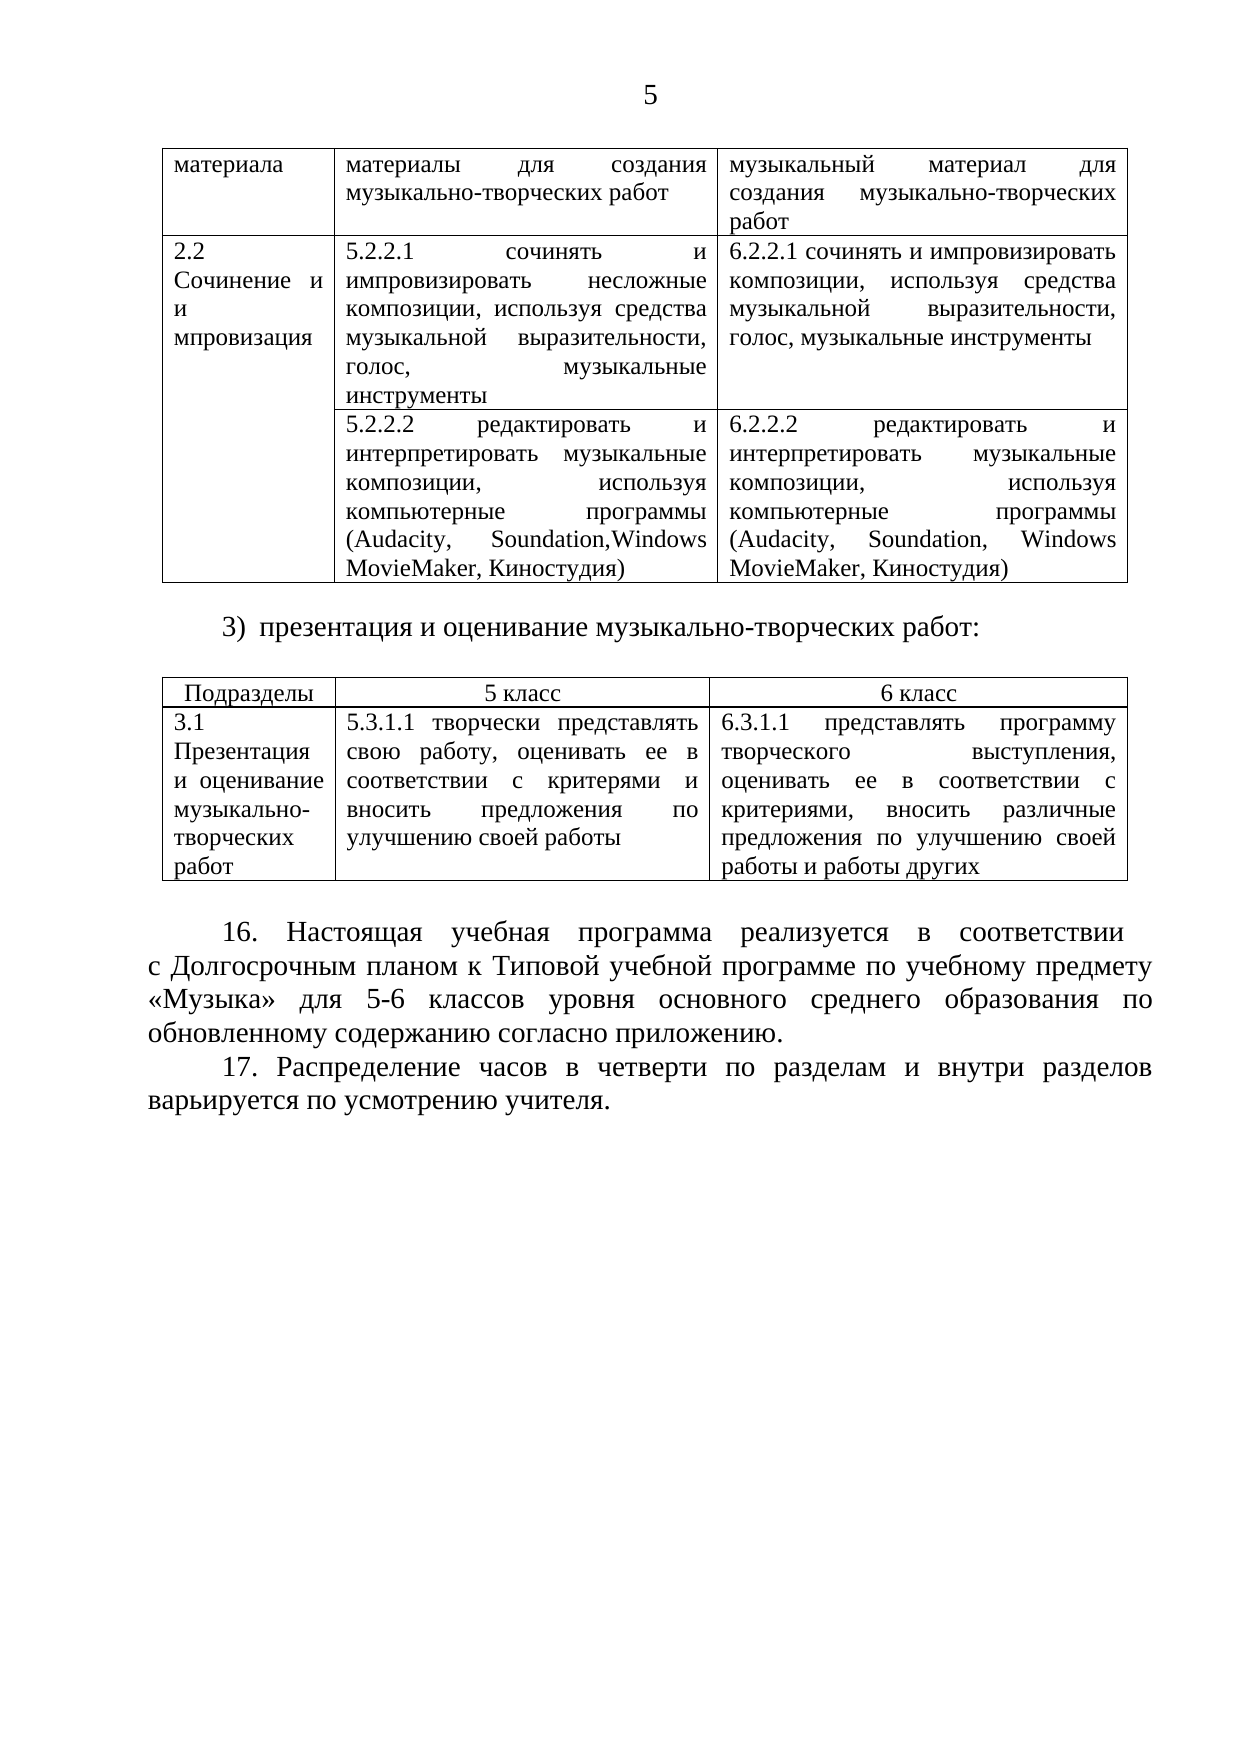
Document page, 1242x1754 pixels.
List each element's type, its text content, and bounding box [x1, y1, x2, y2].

table_cell 2.2 Сочинение и импровизация [163, 236, 334, 582]
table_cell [335, 149, 717, 235]
table_header 6 класс [710, 678, 1127, 706]
table_cell 6.3.1.1 представлять программу творческого выступления, оценивать ее в соответствии с критериями, вносить различные предложения по улучшению своей работы и работы других [710, 708, 1127, 880]
text 16. Настоящая учебная программа реализуется в соответствии с Долгосрочным планом к Типовой учебной программе по учебному предмету «Музыка» для 5-6 классов уровня основного среднего образования по обновленному содержанию согласно приложению. [148, 914, 1153, 1049]
table_cell 5.3.1.1 творчески представлять свою работу, оценивать ее в соответствии с критерями и вносить предложения по улучшению своей работы [336, 708, 709, 880]
table_cell 3.1 Презентация и оценивание музыкально-творческих работ [163, 708, 335, 880]
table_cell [163, 149, 334, 235]
table_cell 6.2.2.2 редактировать и интерпретировать музыкальные композиции, используя компьютерные программы (Audacity, Soundation, Windows MovieMaker, Киностудия) [718, 410, 1127, 582]
table_cell 5.2.2.1 сочинять и импровизировать несложные композиции, используя средства музыкальной выразительности, голос, музыкальные инструменты [335, 236, 717, 408]
list презентация и оценивание музыкально-творческих работ: [222, 609, 1153, 643]
table_header Подразделы [163, 678, 335, 706]
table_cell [718, 149, 1127, 235]
table_cell 5.2.2.2 редактировать и интерпретировать музыкальные композиции, используя компьютерные программы (Audacity, Soundation,Windows MovieMaker, Киностудия) [335, 410, 717, 582]
table_cell 6.2.2.1 сочинять и импровизировать композиции, используя средства музыкальной выразительности, голос, музыкальные инструменты [718, 236, 1127, 408]
table_header 5 класс [336, 678, 709, 706]
text 17. Распределение часов в четверти по разделам и внутри разделов варьируется по усмотрению учителя. [148, 1049, 1153, 1116]
